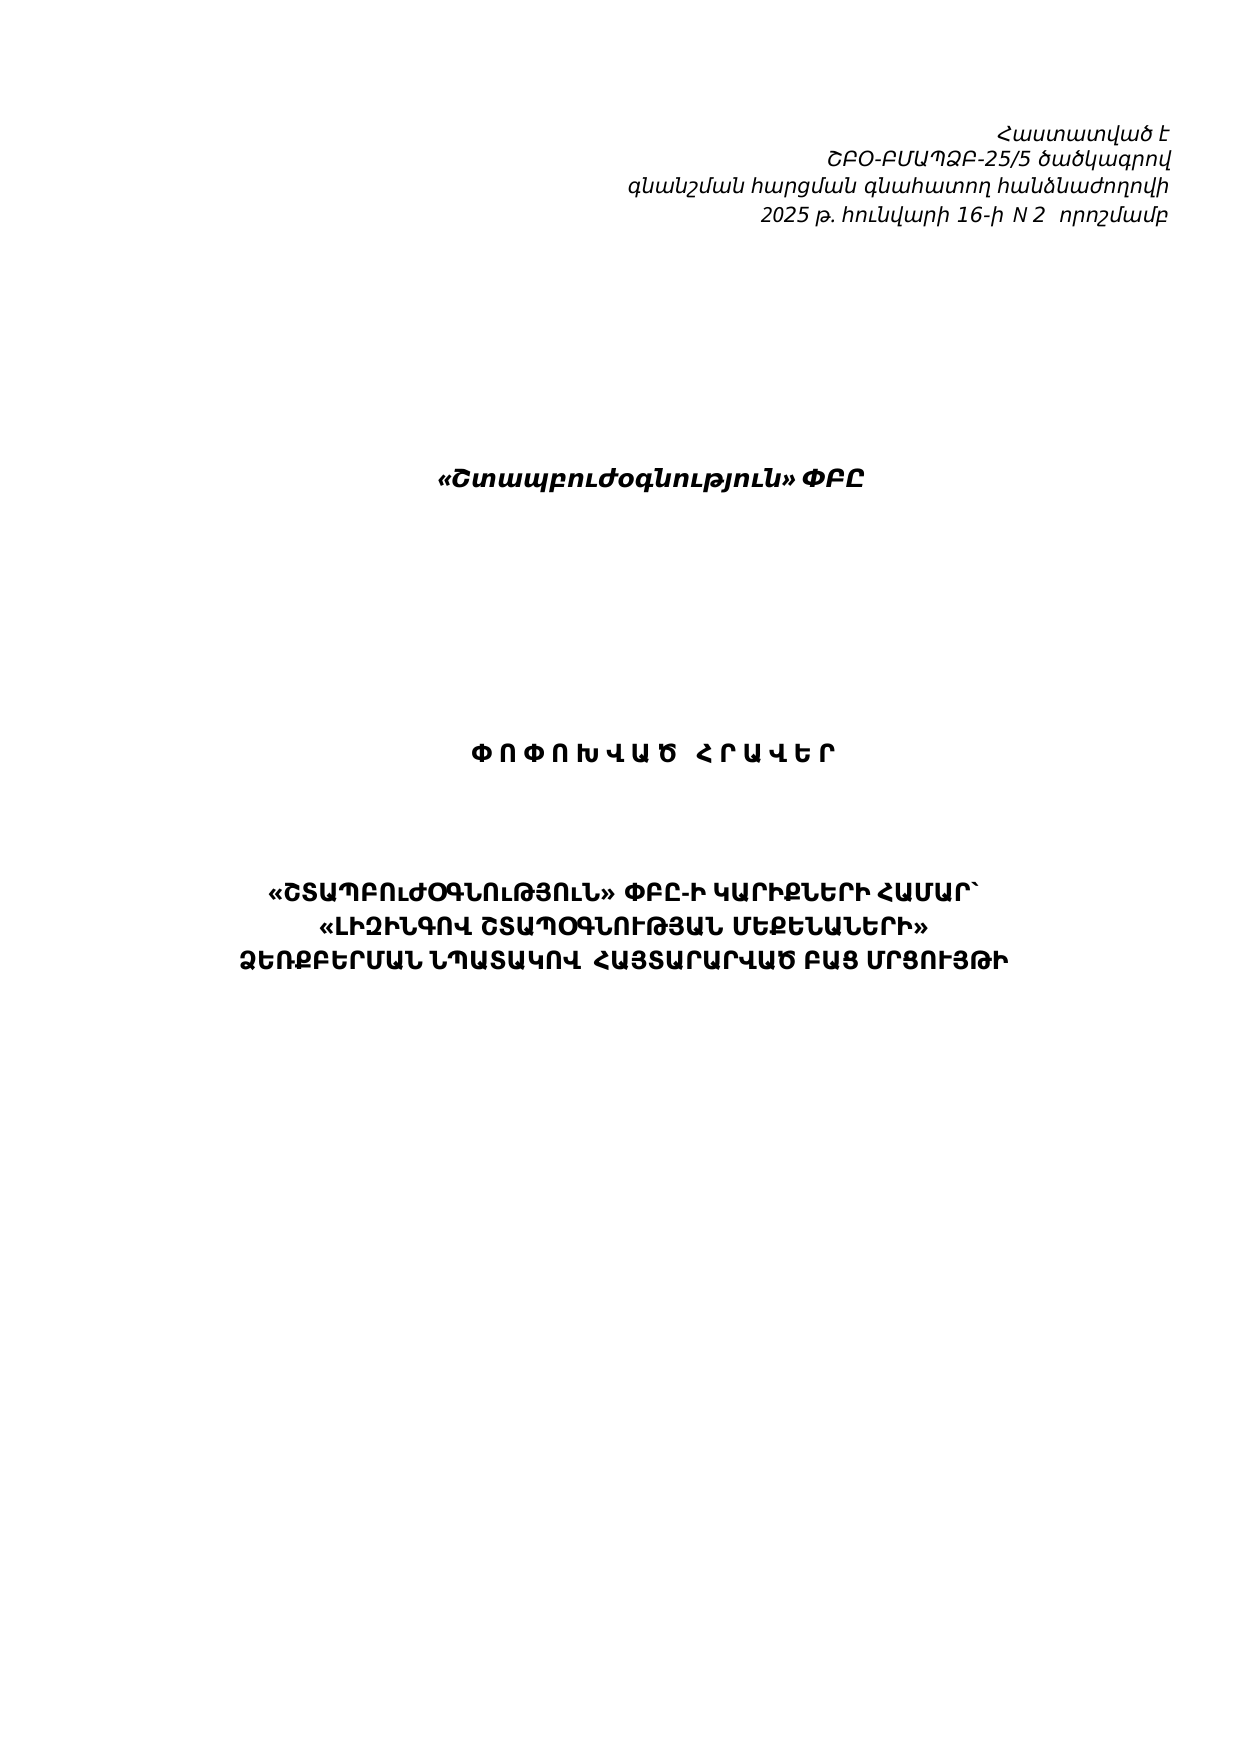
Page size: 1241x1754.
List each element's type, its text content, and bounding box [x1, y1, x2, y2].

text 2025 թ. հունվարի 16-ի N 2 որոշմամբ [75, 200, 1171, 228]
text «ԼԻԶԻՆԳՈՎ ՇՏԱՊՕԳՆՈՒԹՅԱՆ ՄԵՔԵՆԱՆԵՐԻ» [75, 909, 1172, 943]
text ՇԲՕ-ԲՄԱՊՁԲ-25/5 ծածկագրով [75, 147, 1171, 171]
text «Շտապբուժօգնություն» ՓԲԸ [75, 461, 1172, 495]
text Փ Ո Փ Ո Խ Վ Ա Ծ Հ Ր Ա Վ Ե Ր [75, 735, 1172, 769]
text ՁԵՌՔԲԵՐՄԱՆ ՆՊԱՏԱԿՈՎ ՀԱՅՏԱՐԱՐՎԱԾ ԲԱՑ ՄՐՑՈՒՅԹԻ [75, 943, 1172, 977]
text Հաստատված է [75, 119, 1171, 147]
text գնանշման հարցման գնահատող հանձնաժողովի [75, 171, 1171, 200]
text «ՇՏԱՊԲՈւԺՕԳՆՈւԹՅՈւՆ» ՓԲԸ-Ի ԿԱՐԻՔՆԵՐԻ ՀԱՄԱՐ` [75, 875, 1172, 909]
